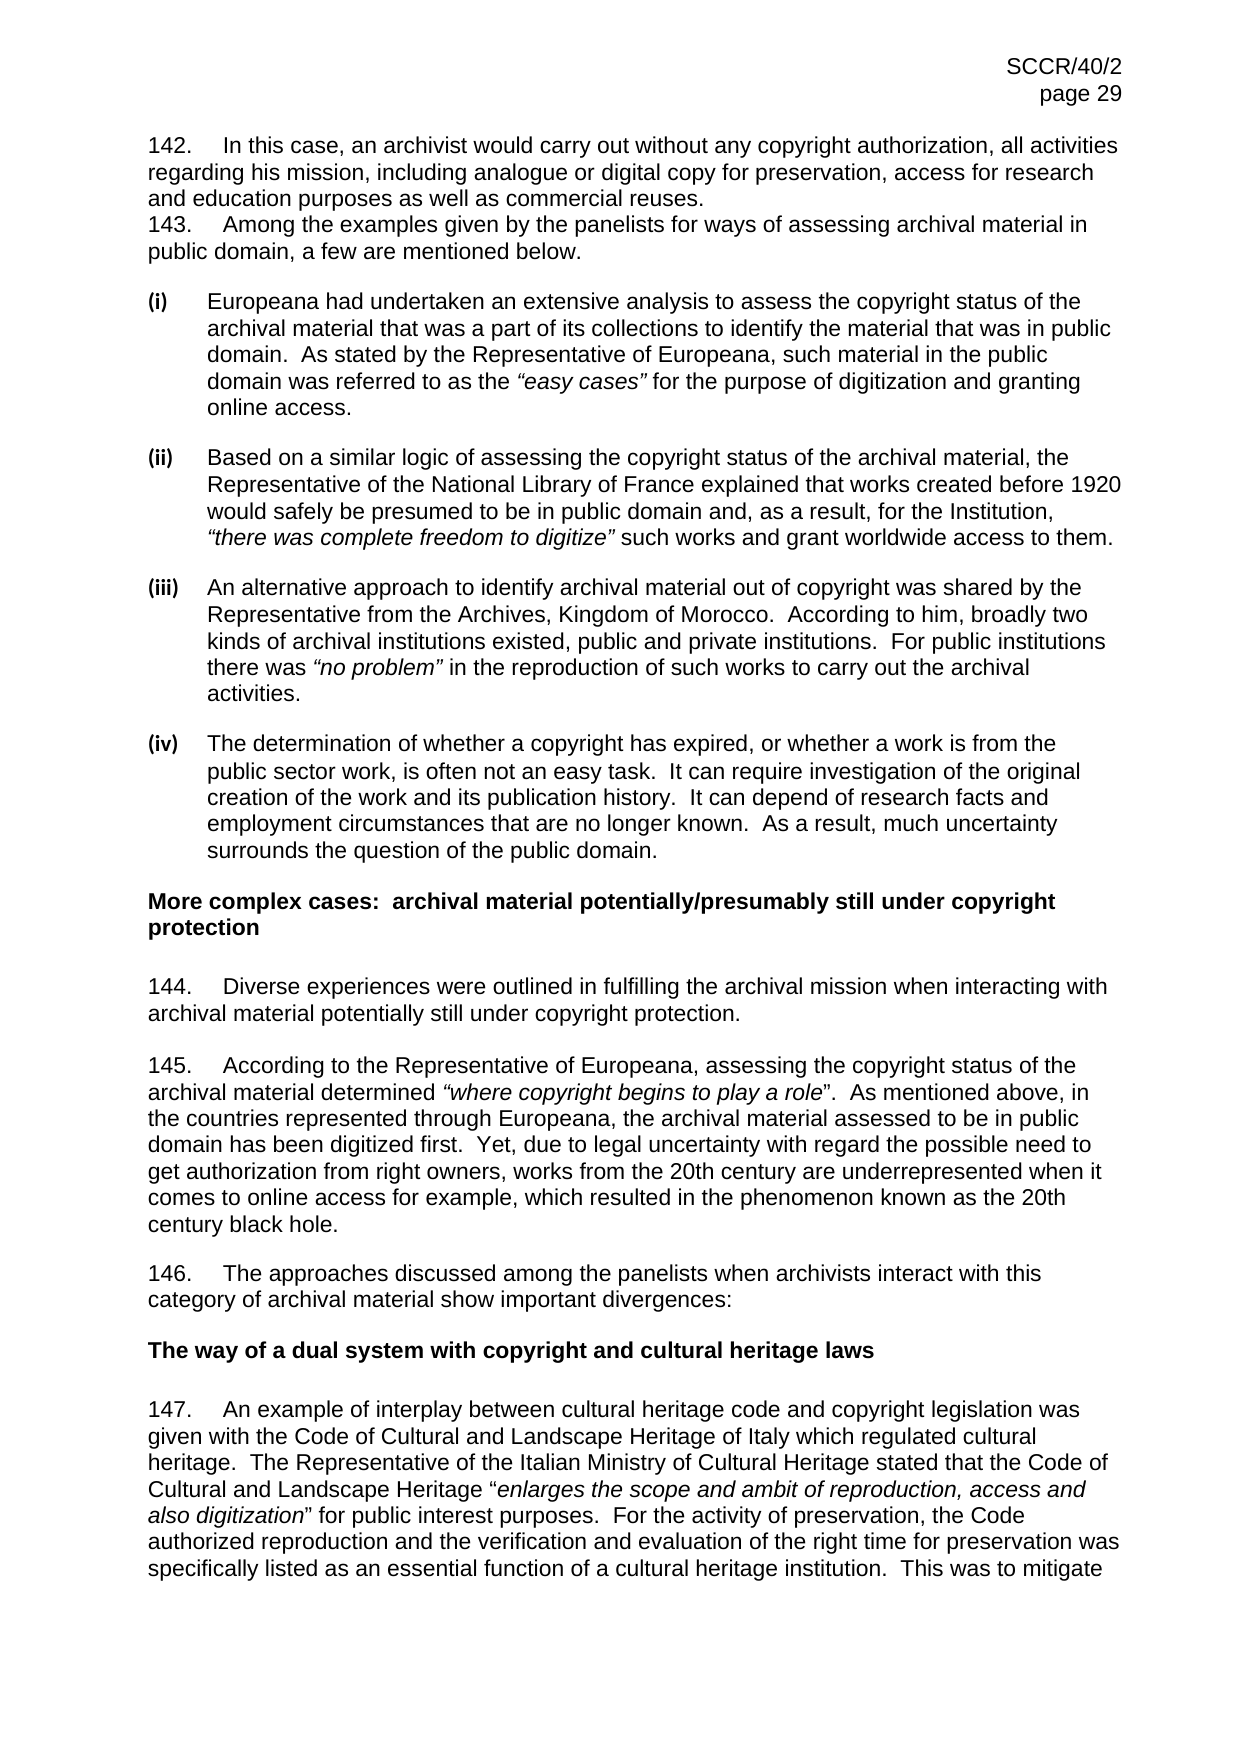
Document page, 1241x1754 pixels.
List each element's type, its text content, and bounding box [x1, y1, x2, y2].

list In this case, an archivist would carry out without any copyright authorization, all activities regarding his mission, including analogue or digital copy for preservation, access for research and education purposes as well as commercial reuses. [148, 132, 1122, 211]
subtitle More complex cases: archival material potentially/presumably still under copyright protection [148, 888, 1122, 941]
list The determination of whether a copyright has expired, or whether a work is from the public sector work, is often not an easy task. It can require investigation of the original creation of the work and its publication history. It can depend of research facts and employment circumstances that are no longer known. As a result, much uncertainty surrounds the question of the public domain. [148, 729, 1122, 863]
subtitle The way of a dual system with copyright and cultural heritage laws [148, 1337, 1122, 1364]
list The approaches discussed among the panelists when archivists interact with this category of archival material show important divergences: [148, 1260, 1122, 1312]
list An alternative approach to identify archival material out of copyright was shared by the Representative from the Archives, Kingdom of Morocco. According to him, broadly two kinds of archival institutions existed, public and private institutions. For public institutions there was “no problem” in the reproduction of such works to carry out the archival activities. [148, 573, 1122, 707]
list According to the Representative of Europeana, assessing the copyright status of the archival material determined “where copyright begins to play a role”. As mentioned above, in the countries represented through Europeana, the archival material assessed to be in public domain has been digitized first. Yet, due to legal uncertainty with regard the possible need to get authorization from right owners, works from the 20th century are underrepresented when it comes to online access for example, which resulted in the phenomenon known as the 20th century black hole. [148, 1052, 1122, 1237]
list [148, 1396, 1122, 1581]
list Diverse experiences were outlined in fulfilling the archival mission when interacting with archival material potentially still under copyright protection. [148, 973, 1122, 1026]
list Based on a similar logic of assessing the copyright status of the archival material, the Representative of the National Library of France explained that works created before 1920 would safely be presumed to be in public domain and, as a result, for the Institution, “there was complete freedom to digitize” such works and grant worldwide access to them. [148, 443, 1122, 550]
list Among the examples given by the panelists for ways of assessing archival material in public domain, a few are mentioned below. [148, 211, 1122, 264]
list Europeana had undertaken an extensive analysis to assess the copyright status of the archival material that was a part of its collections to identify the material that was in public domain. As stated by the Representative of Europeana, such material in the public domain was referred to as the “easy cases” for the purpose of digitization and granting online access. [148, 287, 1122, 420]
